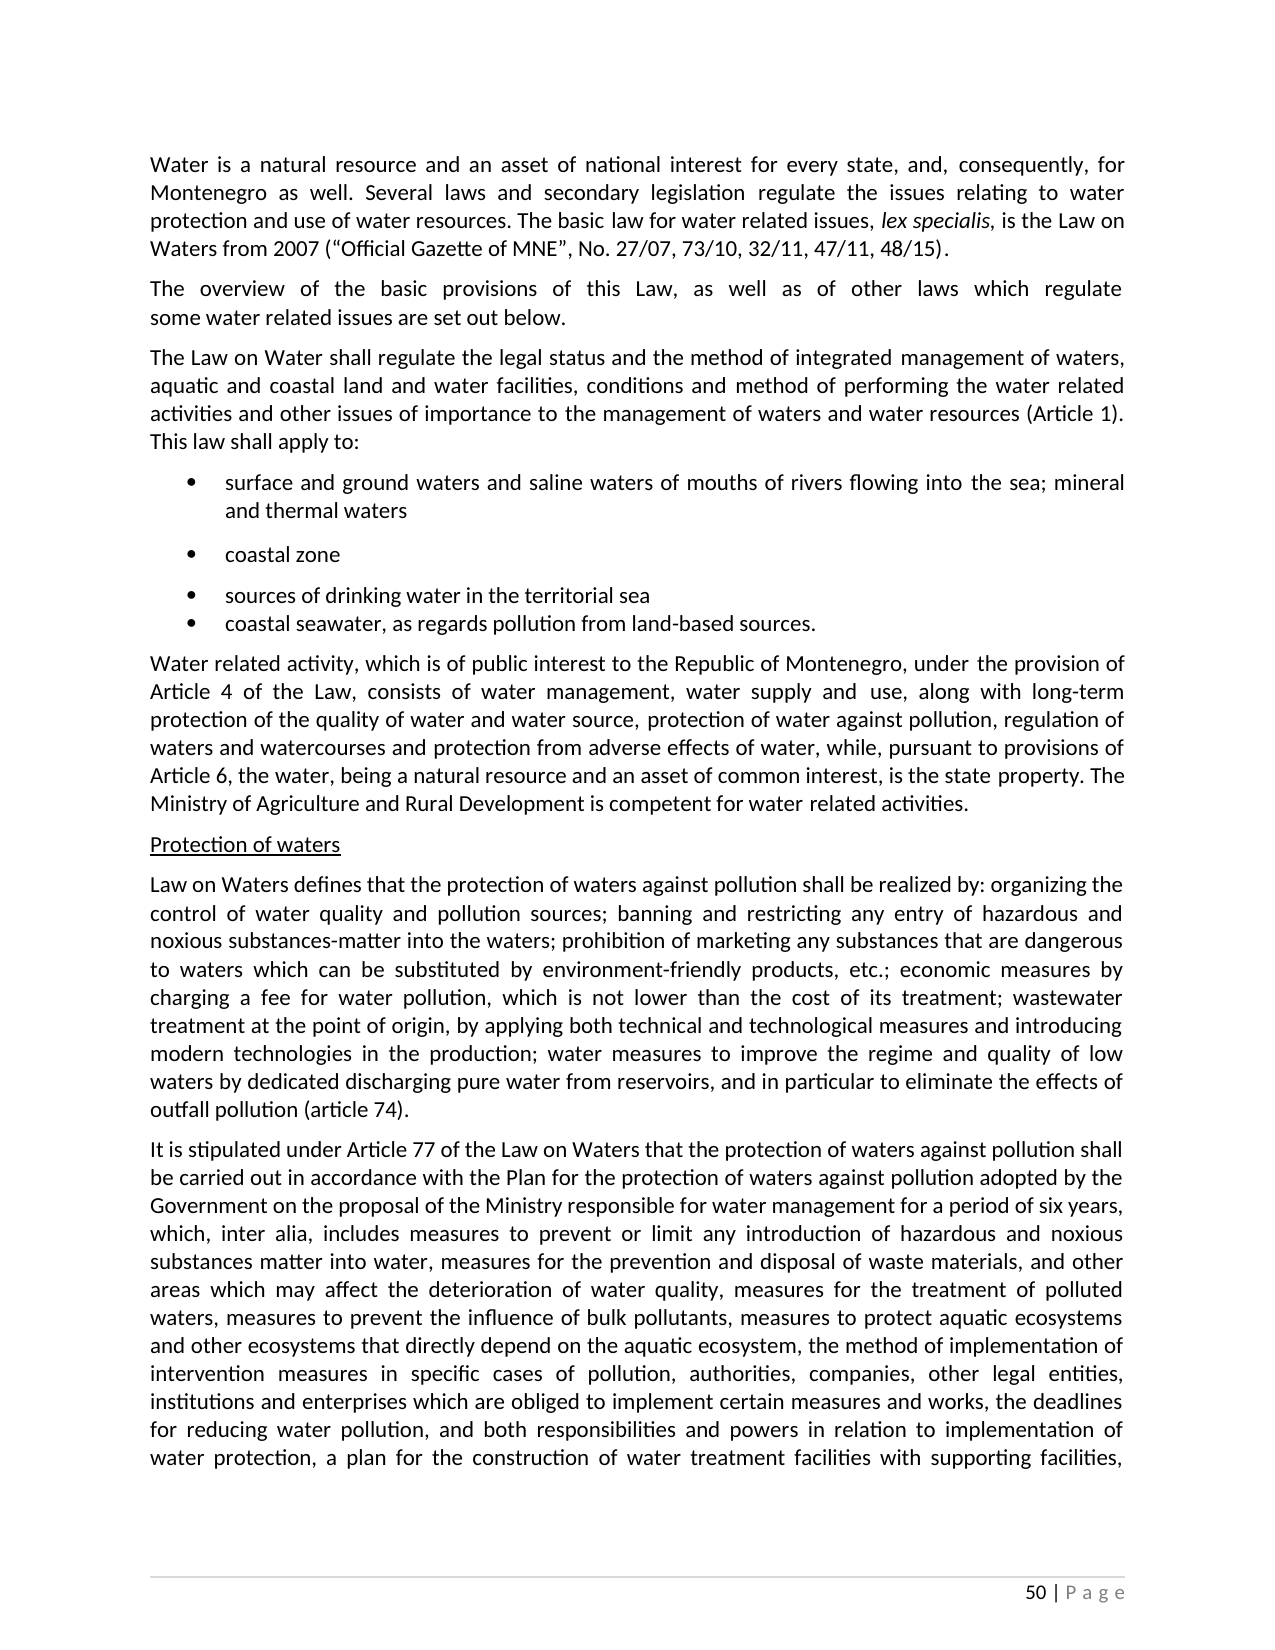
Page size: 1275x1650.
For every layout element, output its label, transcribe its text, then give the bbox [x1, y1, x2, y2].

list coastal zone [187, 540, 1125, 568]
text The overview of the basic provisions of this Law, as well as of other laws which regulate some water related issues are set out below. [150, 274, 1125, 331]
text Water is a natural resource and an asset of national interest for every state, and, consequently, for Montenegro as well. Several laws and secondary legislation regulate the issues relating to water protection and use of water resources. The basic law for water related issues, lex specialis, is the Law on Waters from 2007 (“Official Gazette of MNE”, No. 27/07, 73/10, 32/11, 47/11, 48/15). [150, 150, 1125, 262]
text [150, 1135, 1125, 1472]
list sources of drinking water in the territorial sea [187, 581, 1125, 609]
list surface and ground waters and saline waters of mouths of rivers flowing into the sea; mineral and thermal waters [187, 468, 1125, 524]
text Water related activity, which is of public interest to the Republic of Montenegro, under the provision of Article 4 of the Law, consists of water management, water supply and use, along with long-term protection of the quality of water and water source, protection of water against pollution, regulation of waters and watercourses and protection from adverse effects of water, while, pursuant to provisions of Article 6, the water, being a natural resource and an asset of common interest, is the state property. The Ministry of Agriculture and Rural Development is competent for water related activities. [150, 649, 1125, 818]
text Law on Waters defines that the protection of waters against pollution shall be realized by: organizing the control of water quality and pollution sources; banning and restricting any entry of hazardous and noxious substances-matter into the waters; prohibition of marketing any substances that are dangerous to waters which can be substituted by environment-friendly products, etc.; economic measures by charging a fee for water pollution, which is not lower than the cost of its treatment; wastewater treatment at the point of origin, by applying both technical and technological measures and introducing modern technologies in the production; water measures to improve the regime and quality of low waters by dedicated discharging pure water from reservoirs, and in particular to eliminate the effects of outfall pollution (article 74). [150, 871, 1125, 1123]
text The Law on Water shall regulate the legal status and the method of integrated management of waters, aquatic and coastal land and water facilities, conditions and method of performing the water related activities and other issues of importance to the management of waters and water resources (Article 1). This law shall apply to: [150, 343, 1125, 455]
text Protection of waters [150, 830, 1125, 858]
list coastal seawater, as regards pollution from land-based sources. [187, 609, 1125, 637]
